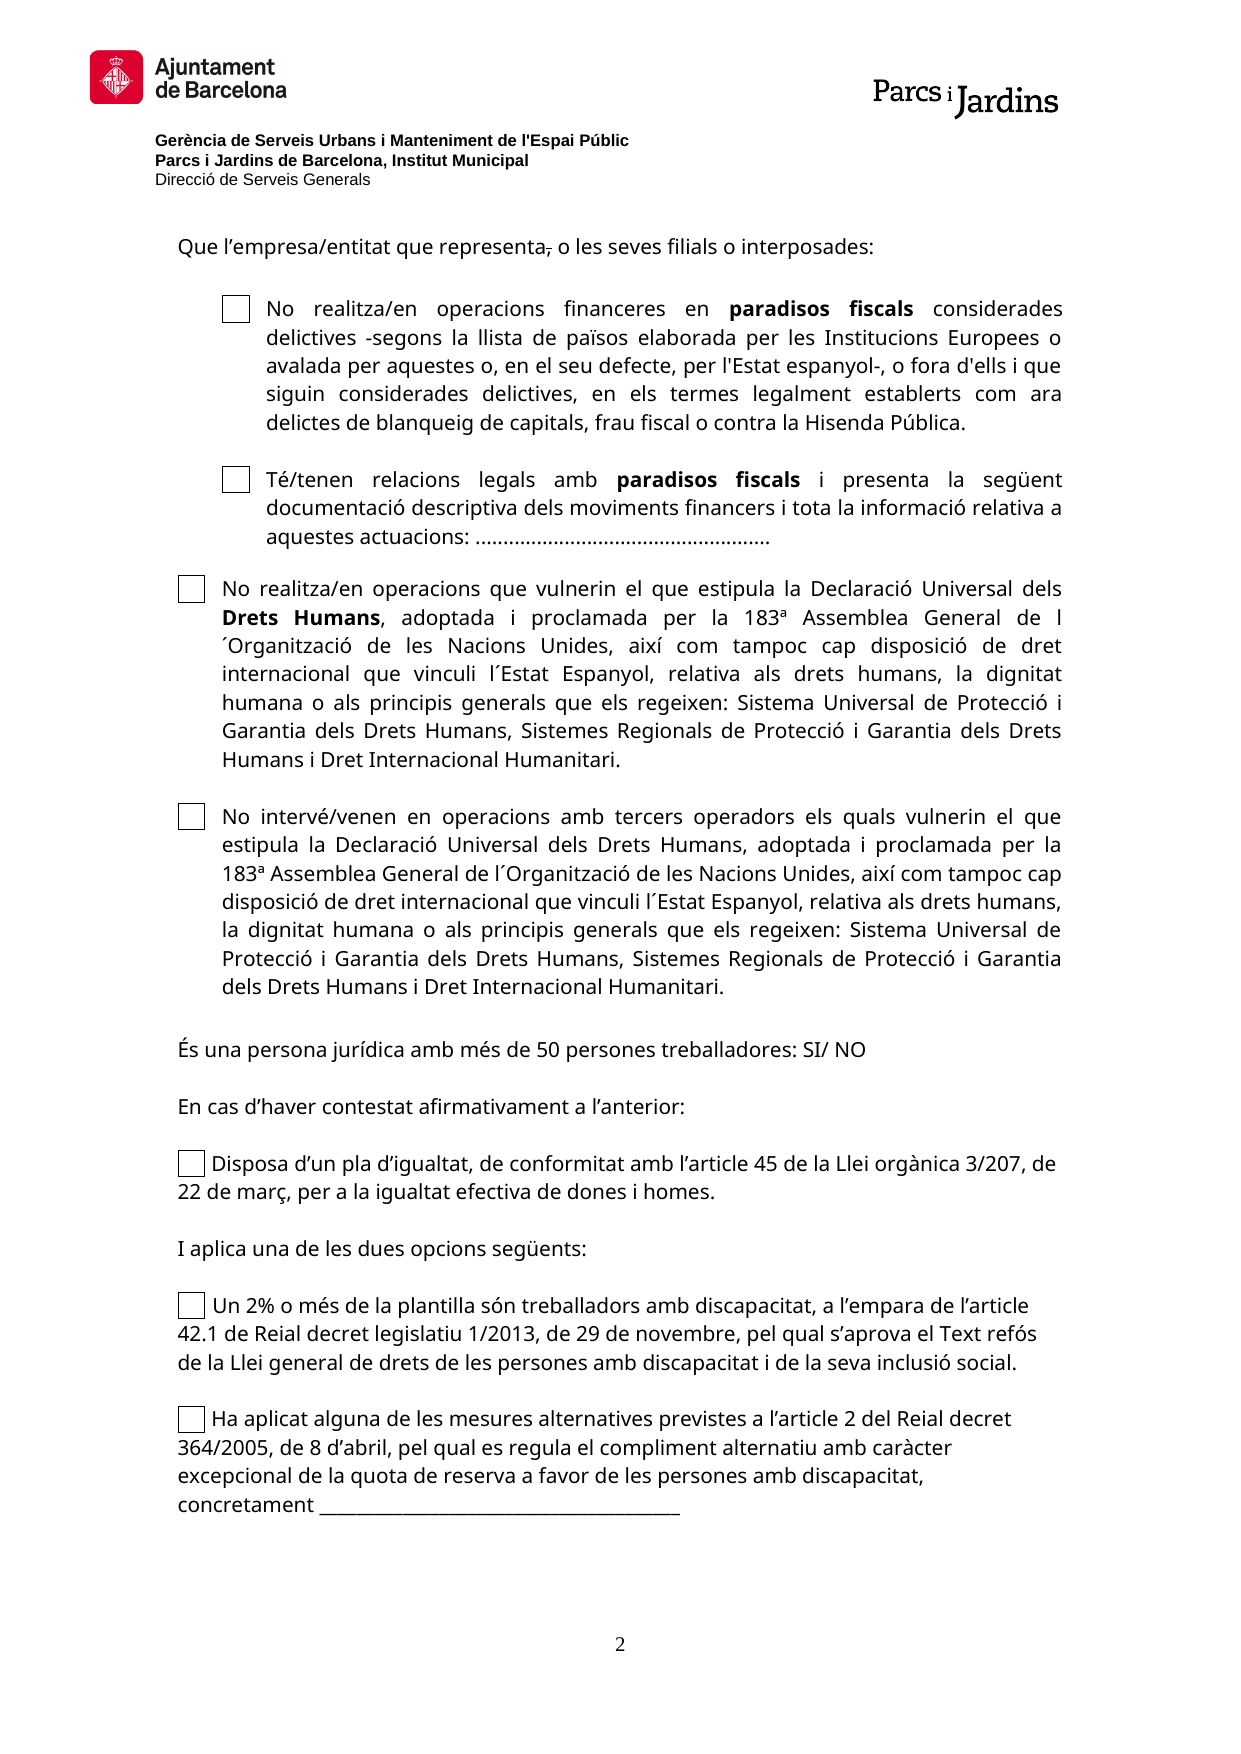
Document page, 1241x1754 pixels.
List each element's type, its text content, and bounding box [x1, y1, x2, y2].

text I aplica una de les dues opcions següents: [177, 1234, 1063, 1262]
text En cas d’haver contestat afirmativament a l’anterior: [177, 1092, 1063, 1120]
text Ha aplicat alguna de les mesures alternatives previstes a l’article 2 del Reial decret 364/2005, de 8 d’abril, pel qual es regula el compliment alternatiu amb caràcter excepcional de la quota de reserva a favor de les persones amb discapacitat, concretament _______________________________________ [177, 1404, 1063, 1518]
text És una persona jurídica amb més de 50 persones treballadores: SI/ NO [177, 1035, 1063, 1063]
text Té/tenen relacions legals amb paradisos fiscals i presenta la següent documentació descriptiva dels moviments financers i tota la informació relativa a aquestes actuacions: ..................................................... [221, 465, 1063, 550]
text Un 2% o més de la plantilla són treballadors amb discapacitat, a l’empara de l’article 42.1 de Reial decret legislatiu 1/2013, de 29 de novembre, pel qual s’aprova el Text refós de la Llei general de drets de les persones amb discapacitat i de la seva inclusió social. [177, 1291, 1063, 1376]
picture [89, 50, 287, 104]
text No realitza/en operacions financeres en paradisos fiscals considerades delictives -segons la llista de països elaborada per les Institucions Europees o avalada per aquestes o, en el seu defecte, per l'Estat espanyol-, o fora d'ells i que siguin considerades delictives, en els termes legalment establerts com ara delictes de blanqueig de capitals, frau fiscal o contra la Hisenda Pública. [221, 294, 1063, 436]
text No intervé/venen en operacions amb tercers operadors els quals vulnerin el que estipula la Declaració Universal dels Drets Humans, adoptada i proclamada per la 183ª Assemblea General de l´Organització de les Nacions Unides, així com tampoc cap disposició de dret internacional que vinculi l´Estat Espanyol, relativa als drets humans, la dignitat humana o als principis generals que els regeixen: Sistema Universal de Protecció i Garantia dels Drets Humans, Sistemes Regionals de Protecció i Garantia dels Drets Humans i Dret Internacional Humanitari. [177, 802, 1063, 1001]
text Disposa d’un pla d’igualtat, de conformitat amb l’article 45 de la Llei orgànica 3/207, de 22 de març, per a la igualtat efectiva de dones i homes. [177, 1149, 1063, 1206]
picture [870, 73, 1064, 124]
text No realitza/en operacions que vulnerin el que estipula la Declaració Universal dels Drets Humans, adoptada i proclamada per la 183ª Assemblea General de l´Organització de les Nacions Unides, així com tampoc cap disposició de dret internacional que vinculi l´Estat Espanyol, relativa als drets humans, la dignitat humana o als principis generals que els regeixen: Sistema Universal de Protecció i Garantia dels Drets Humans, Sistemes Regionals de Protecció i Garantia dels Drets Humans i Dret Internacional Humanitari. [177, 574, 1063, 773]
text Que l’empresa/entitat que representa, o les seves filials o interposades: [177, 232, 1063, 260]
